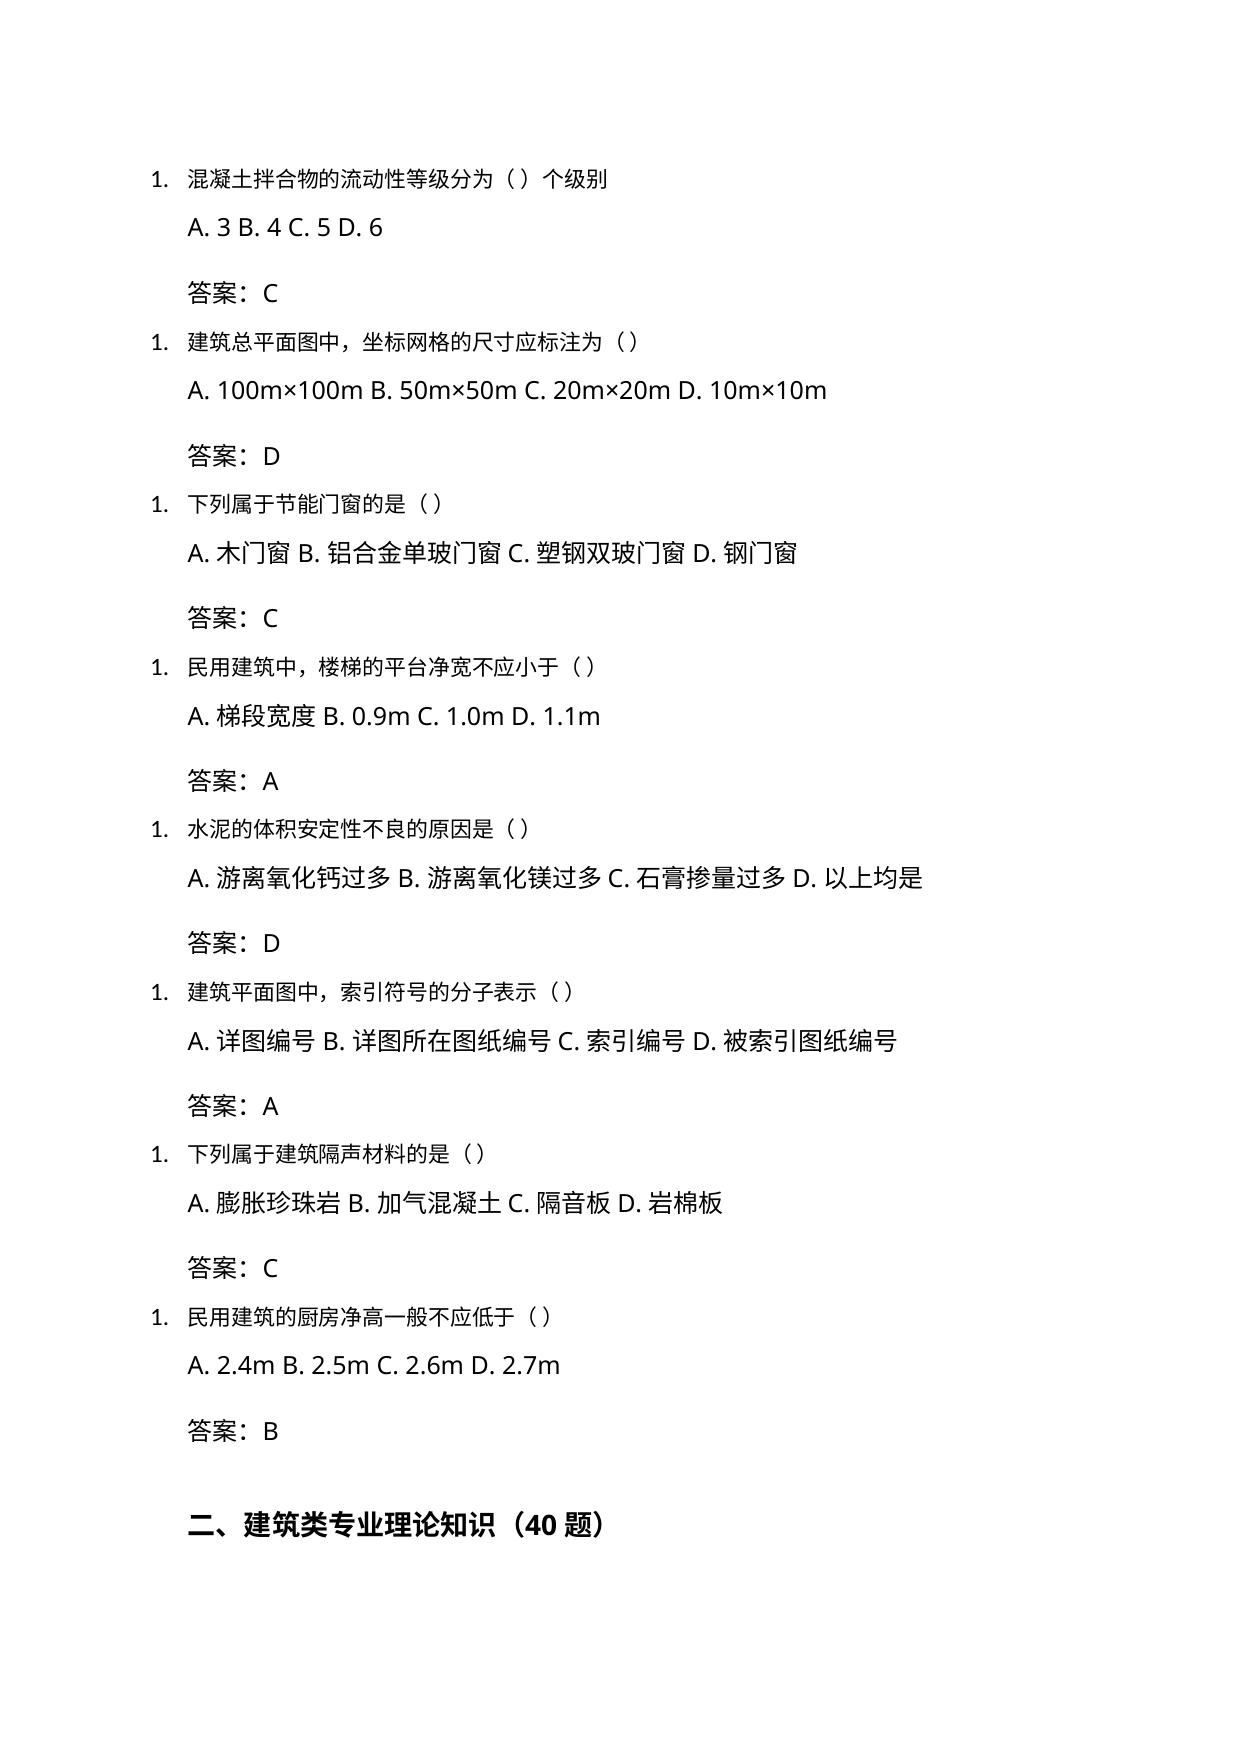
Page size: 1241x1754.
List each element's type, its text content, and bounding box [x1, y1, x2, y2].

text A. 详图编号 B. 详图所在图纸编号 C. 索引编号 D. 被索引图纸编号 [187, 1007, 1053, 1072]
text 答案：D [187, 909, 1053, 974]
subtitle 二、建筑类专业理论知识（40 题） [187, 1491, 1053, 1556]
list 水泥的体积安定性不良的原因是（ ） [150, 812, 1053, 844]
text A. 膨胀珍珠岩 B. 加气混凝土 C. 隔音板 D. 岩棉板 [187, 1169, 1053, 1234]
list 下列属于建筑隔声材料的是（ ） [150, 1137, 1053, 1169]
text A. 游离氧化钙过多 B. 游离氧化镁过多 C. 石膏掺量过多 D. 以上均是 [187, 844, 1053, 909]
list 民用建筑的厨房净高一般不应低于（ ） [150, 1299, 1053, 1332]
list 混凝土拌合物的流动性等级分为（ ）个级别 [150, 162, 1053, 194]
text 答案：A [187, 747, 1053, 812]
list 下列属于节能门窗的是（ ） [150, 487, 1053, 519]
text 答案：A [187, 1072, 1053, 1137]
list 建筑总平面图中，坐标网格的尺寸应标注为（ ） [150, 324, 1053, 357]
text 答案：D [187, 422, 1053, 487]
text A. 100m×100m B. 50m×50m C. 20m×20m D. 10m×10m [187, 357, 1053, 422]
text 答案：C [187, 584, 1053, 649]
text A. 木门窗 B. 铝合金单玻门窗 C. 塑钢双玻门窗 D. 钢门窗 [187, 519, 1053, 584]
text 答案：B [187, 1397, 1053, 1462]
list 建筑平面图中，索引符号的分子表示（ ） [150, 974, 1053, 1007]
list 民用建筑中，楼梯的平台净宽不应小于（ ） [150, 649, 1053, 682]
text 答案：C [187, 259, 1053, 324]
text 答案：C [187, 1234, 1053, 1299]
text A. 3 B. 4 C. 5 D. 6 [187, 194, 1053, 259]
text A. 梯段宽度 B. 0.9m C. 1.0m D. 1.1m [187, 682, 1053, 747]
text A. 2.4m B. 2.5m C. 2.6m D. 2.7m [187, 1332, 1053, 1397]
